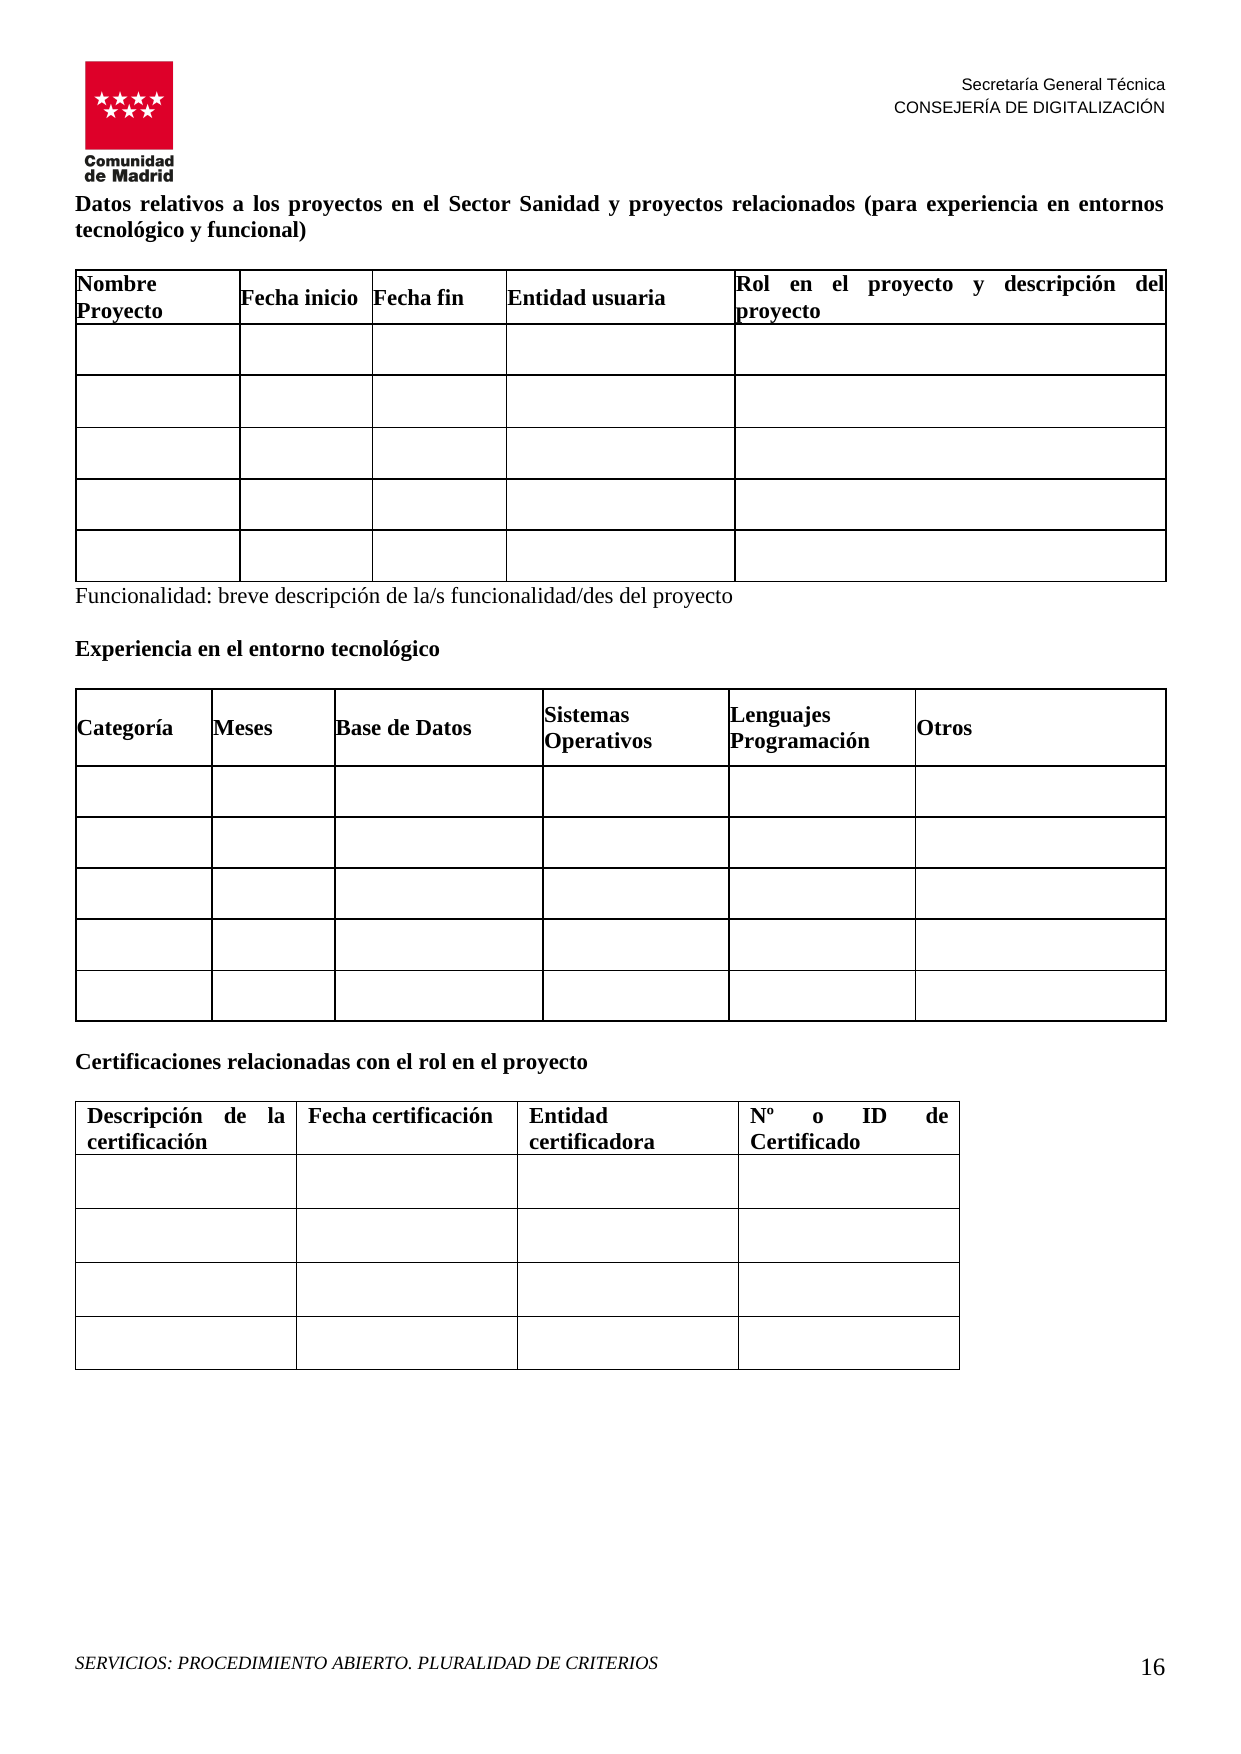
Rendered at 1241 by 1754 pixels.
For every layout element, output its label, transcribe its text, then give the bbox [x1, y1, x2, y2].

text Experiencia en el entorno tecnológico [75, 635, 1165, 661]
table_cell [736, 376, 1165, 426]
table_cell [336, 767, 542, 816]
text Certificaciones relacionadas con el rol en el proyecto [75, 1048, 1165, 1074]
table_header Entidad certificadora [518, 1102, 738, 1154]
table_header Fecha certificación [297, 1102, 517, 1154]
table_cell [916, 971, 1165, 1020]
table_cell [739, 1155, 959, 1208]
table_cell [518, 1209, 738, 1262]
table_cell [213, 869, 334, 918]
table_cell [77, 818, 211, 867]
table_cell [77, 325, 239, 374]
table_cell [730, 971, 915, 1020]
table_cell [77, 971, 211, 1020]
table_cell [336, 869, 542, 918]
table_cell [76, 1263, 296, 1316]
text Datos relativos a los proyectos en el Sector Sanidad y proyectos relacionados (para experiencia en entornos tecnológico y funcional) [75, 190, 1165, 242]
table_cell [518, 1317, 738, 1369]
table_cell [76, 1209, 296, 1262]
table_header Lenguajes Programación [730, 690, 915, 765]
table_cell [544, 971, 728, 1020]
table_cell [544, 767, 728, 816]
table_header Fecha inicio [241, 271, 372, 323]
table_cell [77, 376, 239, 426]
table_cell [297, 1263, 517, 1316]
table_cell [373, 376, 506, 426]
table_cell [297, 1317, 517, 1369]
table_cell [336, 920, 542, 969]
table_cell [916, 818, 1165, 867]
table_cell [916, 869, 1165, 918]
table_cell [507, 531, 734, 581]
table_cell [77, 531, 239, 581]
table_cell [739, 1263, 959, 1316]
table_header Nº o ID de Certificado [739, 1102, 959, 1154]
table_cell [916, 920, 1165, 969]
table_header Entidad usuaria [507, 271, 734, 323]
table_cell [373, 480, 506, 529]
table_cell [76, 1317, 296, 1369]
table_cell [77, 767, 211, 816]
table_header Descripción de la certificación [76, 1102, 296, 1154]
table_cell [297, 1209, 517, 1262]
table_header Fecha fin [373, 271, 506, 323]
table_cell [241, 325, 372, 374]
table_cell [77, 428, 239, 478]
table_header Base de Datos [336, 690, 542, 765]
table_header Otros [916, 690, 1165, 765]
picture [75, 51, 183, 190]
table_cell [213, 971, 334, 1020]
table_cell [77, 920, 211, 969]
table_header Nombre Proyecto [77, 271, 239, 323]
table_cell [730, 869, 915, 918]
table_cell [736, 325, 1165, 374]
table_cell [544, 818, 728, 867]
table_cell [297, 1155, 517, 1208]
table_cell [213, 818, 334, 867]
table_cell [76, 1155, 296, 1208]
table_cell [507, 325, 734, 374]
table_cell [77, 480, 239, 529]
table_cell [544, 869, 728, 918]
table_cell [77, 869, 211, 918]
table_cell [916, 767, 1165, 816]
table_cell [373, 325, 506, 374]
table_cell [730, 920, 915, 969]
table_cell [213, 920, 334, 969]
table_cell [736, 428, 1165, 478]
table_cell [507, 480, 734, 529]
table_cell [507, 428, 734, 478]
table_header Categoría [77, 690, 211, 765]
table_cell [241, 428, 372, 478]
table_cell [518, 1155, 738, 1208]
table_cell [730, 818, 915, 867]
table_cell [739, 1317, 959, 1369]
table_cell [241, 376, 372, 426]
table_cell [336, 971, 542, 1020]
table_cell [730, 767, 915, 816]
table_cell [241, 480, 372, 529]
table_cell [507, 376, 734, 426]
table_cell [739, 1209, 959, 1262]
table_cell [518, 1263, 738, 1316]
text Funcionalidad: breve descripción de la/s funcionalidad/des del proyecto [75, 582, 1165, 609]
table_cell [373, 428, 506, 478]
table_cell [213, 767, 334, 816]
table_cell [736, 531, 1165, 581]
table_header Meses [213, 690, 334, 765]
table_header Sistemas Operativos [544, 690, 728, 765]
table_cell [336, 818, 542, 867]
table_cell [544, 920, 728, 969]
table_cell [736, 480, 1165, 529]
table_cell [373, 531, 506, 581]
table_cell [241, 531, 372, 581]
table_header Rol en el proyecto y descripción del proyecto [736, 271, 1165, 323]
